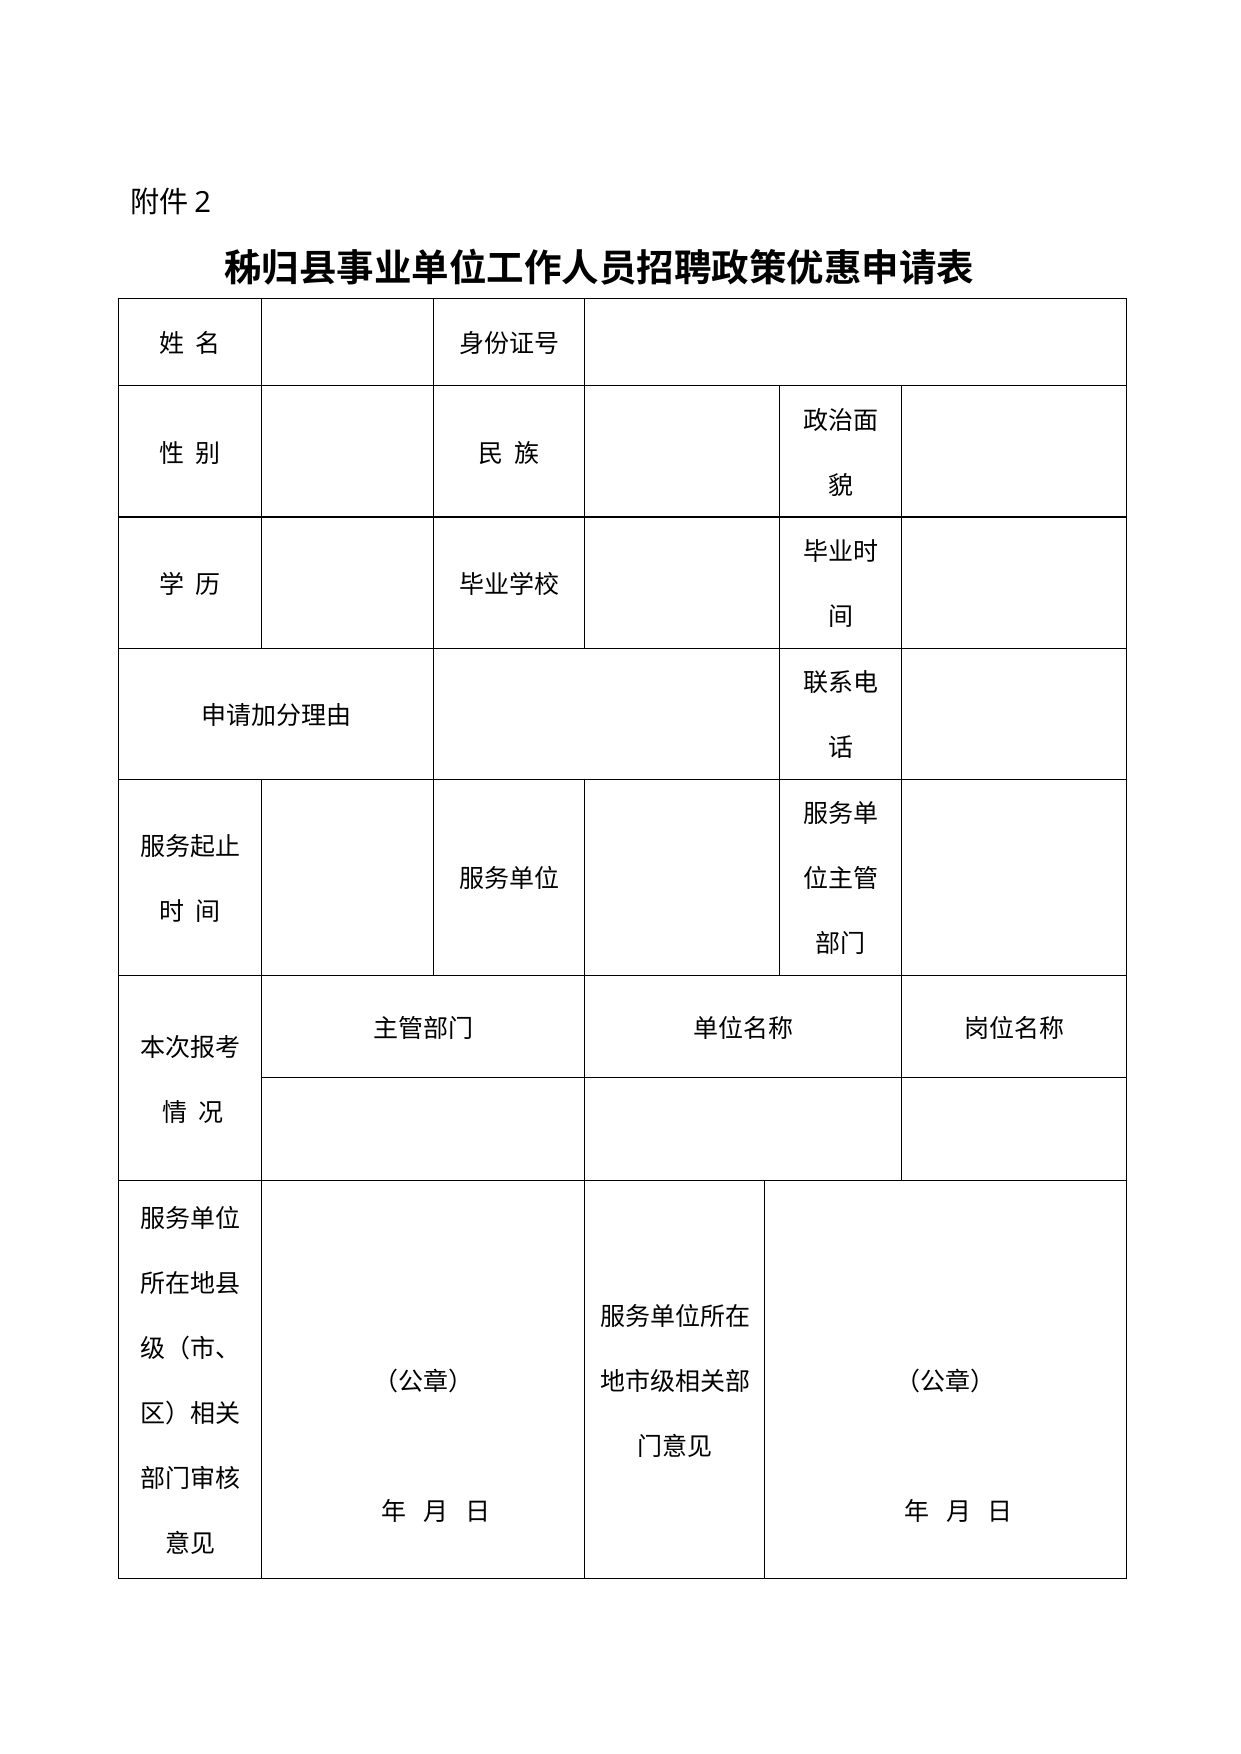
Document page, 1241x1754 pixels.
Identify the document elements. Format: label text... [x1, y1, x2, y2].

table_cell 服务单位主管部门 [780, 780, 901, 974]
table_cell 毕业时间 [780, 518, 901, 647]
table_header [262, 299, 433, 385]
table_cell 民 族 [434, 386, 584, 516]
table_cell 岗位名称 [902, 976, 1126, 1077]
table_header [585, 299, 1126, 385]
table_header 姓 名 [119, 299, 261, 385]
table_cell 服务单位所在地市级相关部门意见 [585, 1181, 764, 1578]
table_cell 联系电话 [780, 649, 901, 778]
table_cell 政治面貌 [780, 386, 901, 516]
table_cell [434, 649, 779, 778]
table_cell 性 别 [119, 386, 261, 516]
table_cell 主管部门 [262, 976, 584, 1077]
table_cell [585, 386, 779, 516]
table_cell 服务起止 时 间 [119, 780, 261, 974]
table_header 身份证号 [434, 299, 584, 385]
table_cell [902, 518, 1126, 647]
table_cell [585, 780, 779, 974]
table_cell 本次报考 情 况 [119, 976, 261, 1180]
table_cell [902, 1078, 1126, 1180]
table_cell [585, 518, 779, 647]
table_cell （公章） 年 月 日 [765, 1181, 1126, 1578]
table_cell 服务单位 [434, 780, 584, 974]
text 附件2 [130, 168, 1110, 233]
table_cell [262, 1078, 584, 1180]
table_cell [902, 780, 1126, 974]
table_cell 毕业学校 [434, 518, 584, 647]
table_cell [585, 1078, 901, 1180]
table_cell 申请加分理由 [119, 649, 433, 778]
table_cell [902, 649, 1126, 778]
table_cell [902, 386, 1126, 516]
table_cell [262, 518, 433, 647]
text 秭归县事业单位工作人员招聘政策优惠申请表 [130, 233, 1110, 298]
table_cell [262, 780, 433, 974]
table_cell 服务单位 所在地县级（市、区）相关部门审核意见 [119, 1181, 261, 1578]
table_cell 学 历 [119, 518, 261, 647]
table_cell （公章） 年 月 日 [262, 1181, 584, 1578]
table_cell [262, 386, 433, 516]
table_cell 单位名称 [585, 976, 901, 1077]
